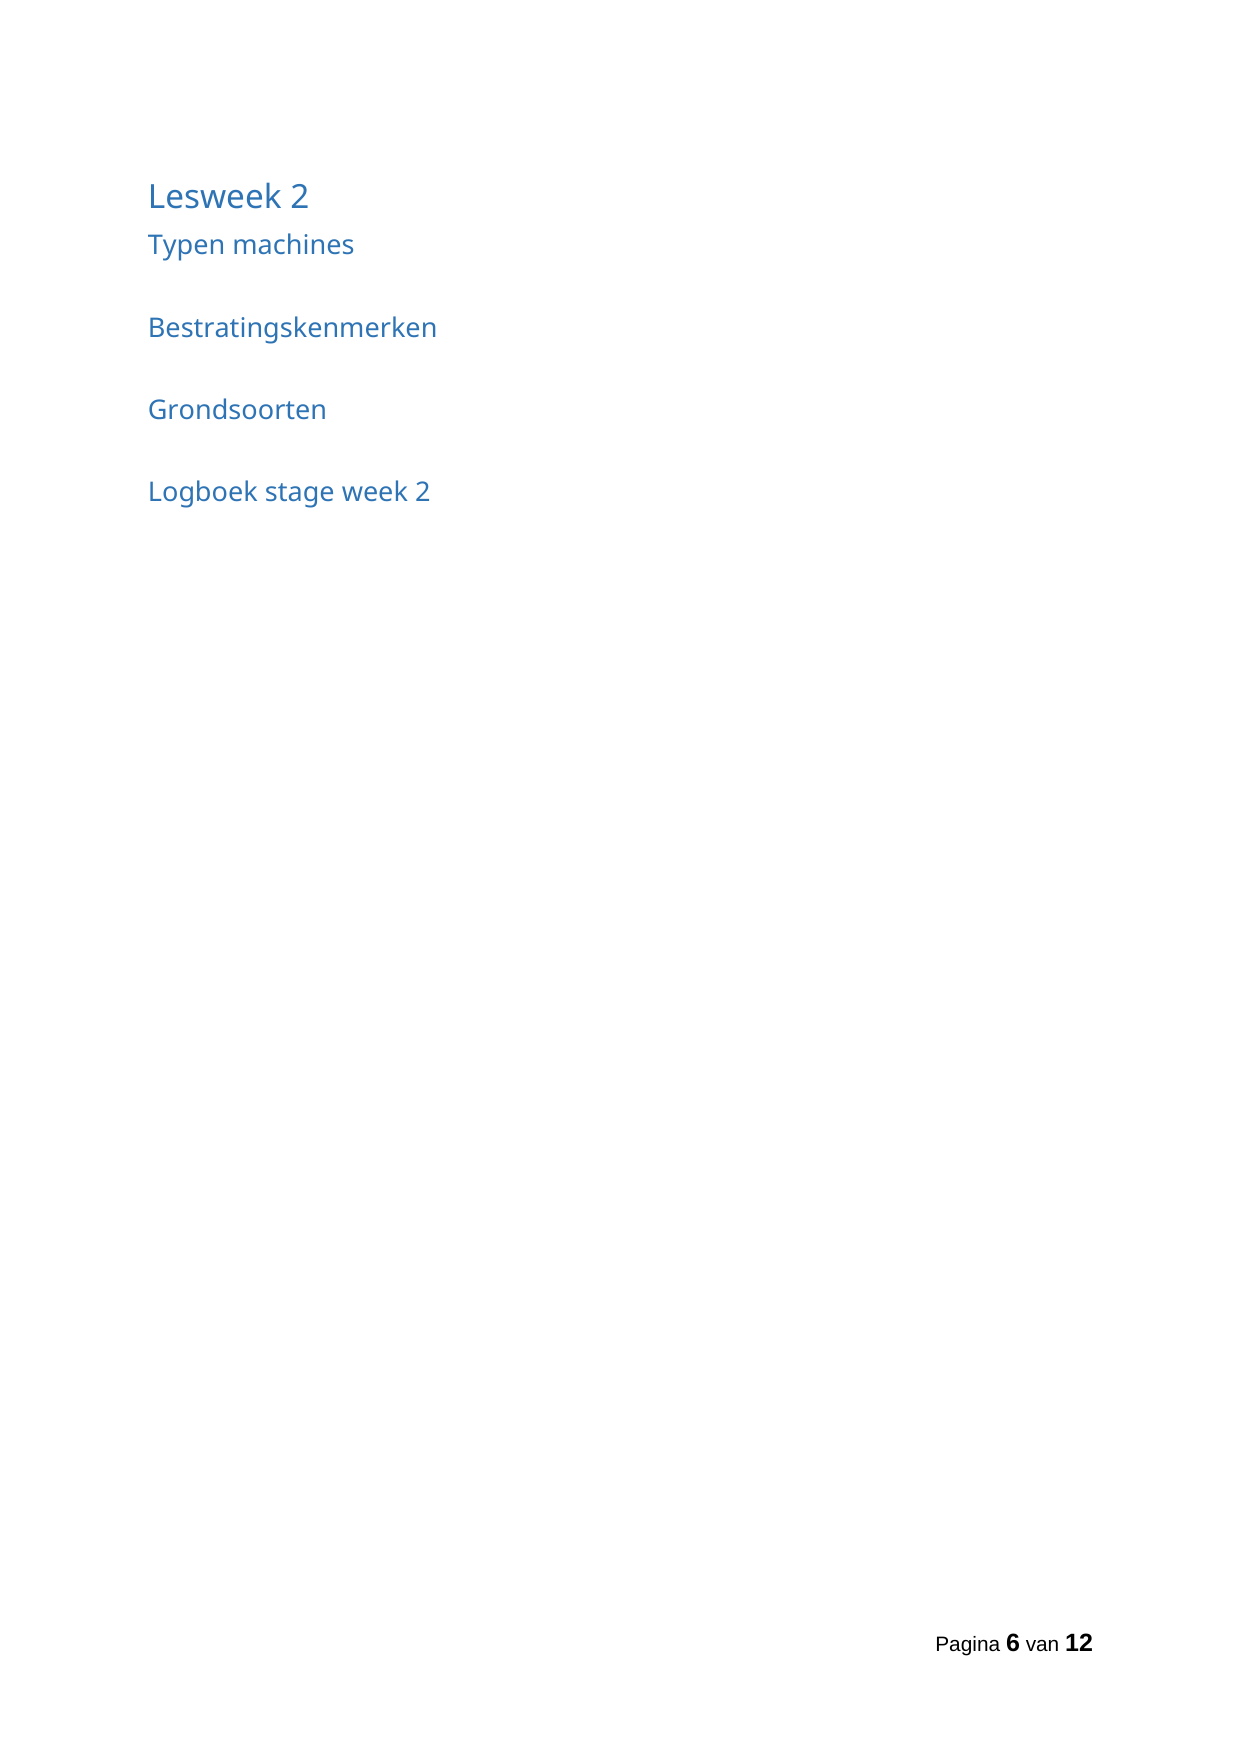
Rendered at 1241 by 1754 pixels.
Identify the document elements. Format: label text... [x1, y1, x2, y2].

subtitle Lesweek 2 [148, 173, 1093, 218]
subtitle Logboek stage week 2 [148, 473, 1093, 509]
subtitle Grondsoorten [148, 390, 1093, 427]
subtitle Typen machines [148, 226, 1093, 263]
subtitle Bestratingskenmerken [148, 308, 1093, 345]
